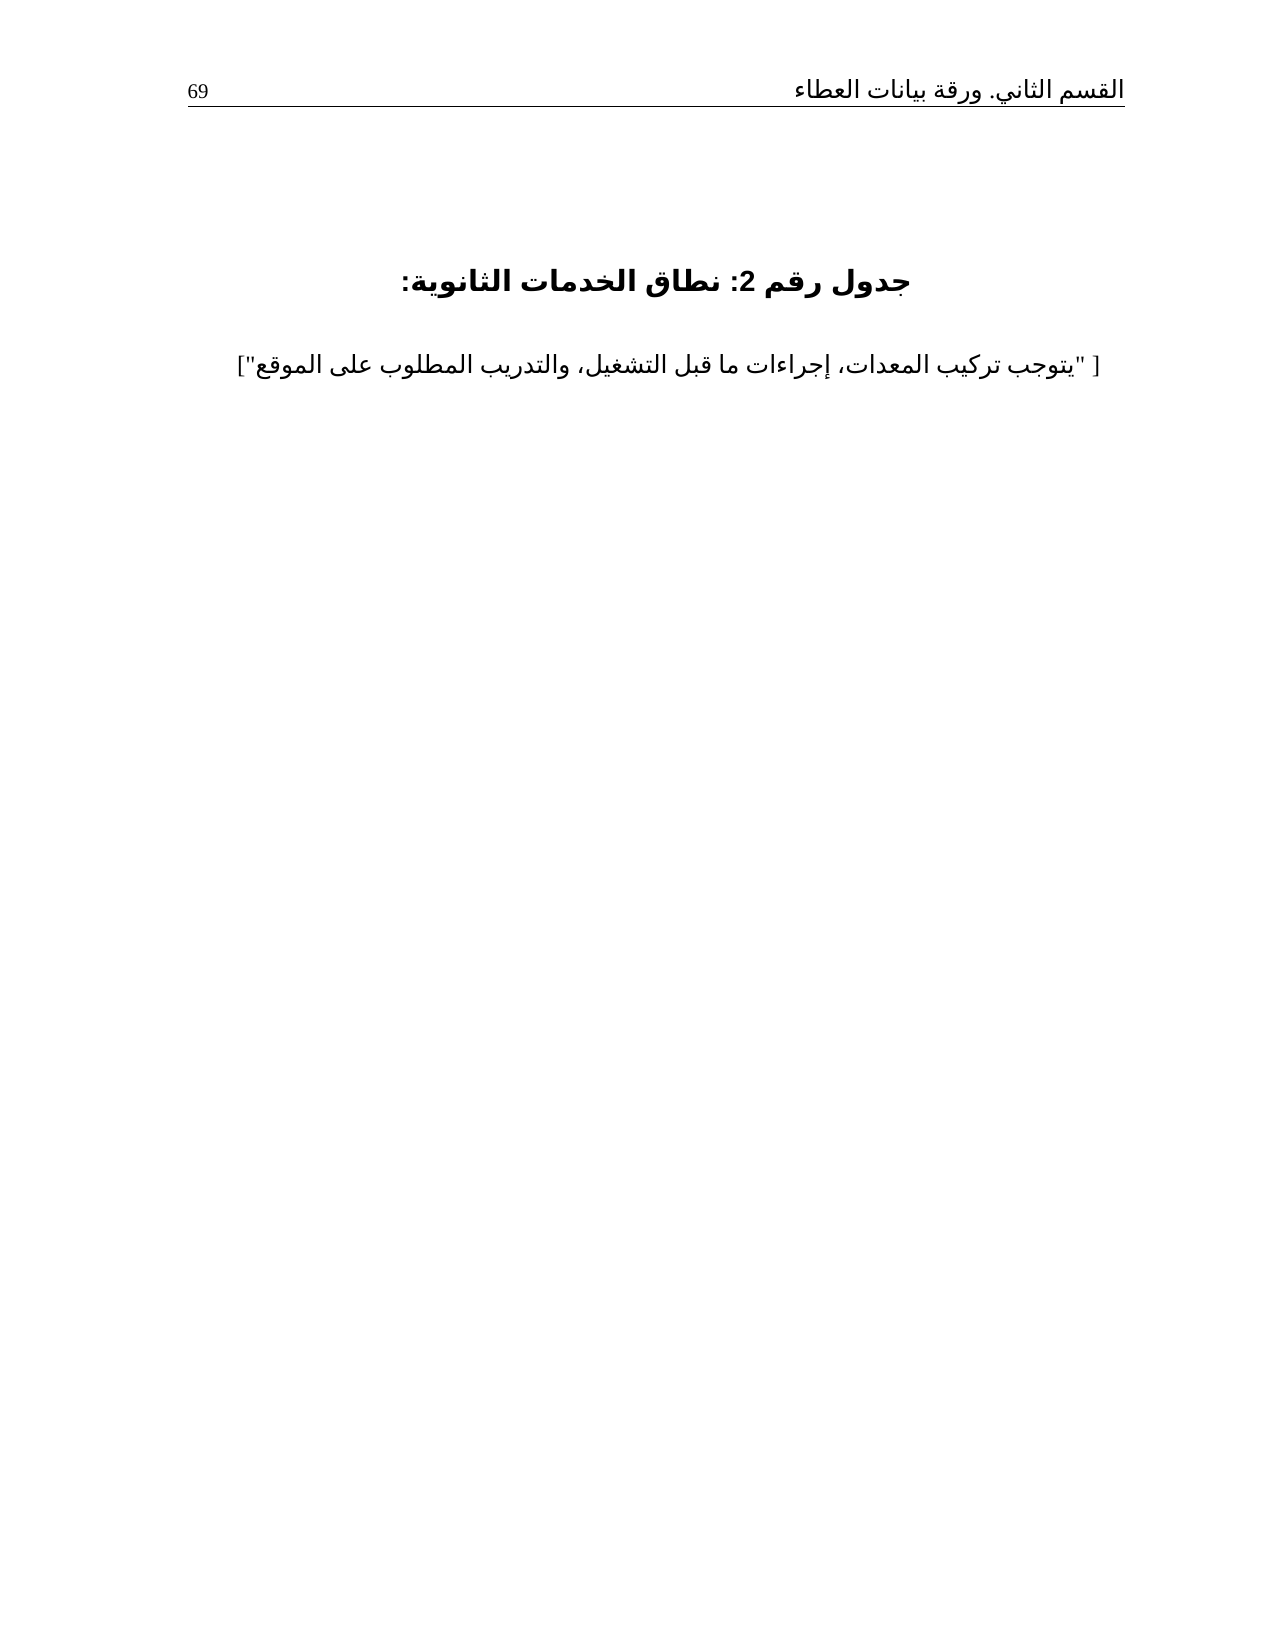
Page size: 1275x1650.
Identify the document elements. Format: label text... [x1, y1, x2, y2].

text جدول رقم 2: نطاق الخدمات الثانوية: [187, 264, 1125, 298]
text [ "يتوجب تركيب المعدات، إجراءات ما قبل التشغيل، والتدريب المطلوب على الموقع"] [187, 350, 1100, 378]
